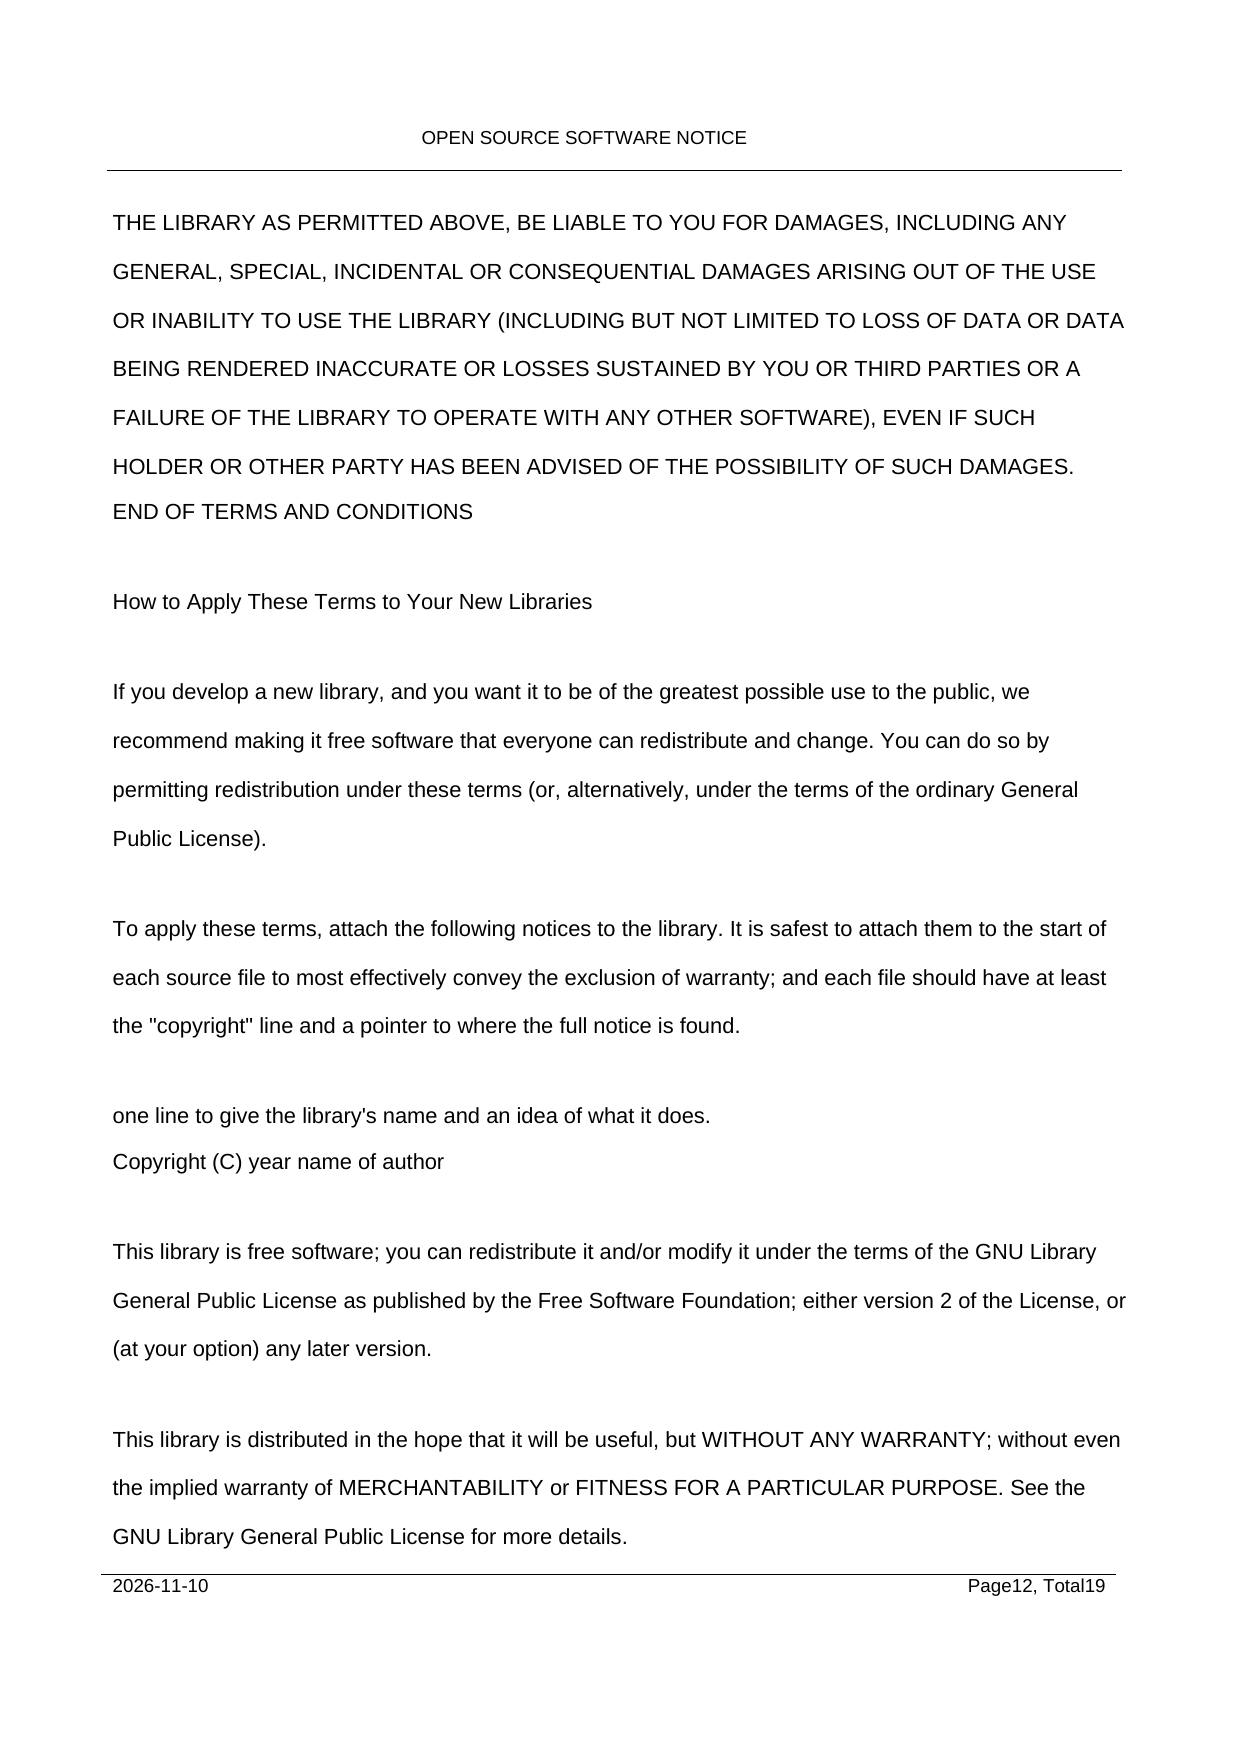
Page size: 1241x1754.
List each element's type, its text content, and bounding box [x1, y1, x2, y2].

text END OF TERMS AND CONDITIONS [112, 495, 1128, 528]
text one line to give the library's name and an idea of what it does. [112, 1100, 1128, 1132]
text If you develop a new library, and you want it to be of the greatest possible use to the public, we recommend making it free software that everyone can redistribute and change. You can do so by permitting redistribution under these terms (or, alternatively, under the terms of the ordinary General Public License). [112, 676, 1128, 854]
text Copyright (C) year name of author [112, 1145, 1128, 1177]
text This library is distributed in the hope that it will be useful, but WITHOUT ANY WARRANTY; without even the implied warranty of MERCHANTABILITY or FITNESS FOR A PARTICULAR PURPOSE. See the GNU Library General Public License for more details. [112, 1423, 1128, 1553]
text How to Apply These Terms to Your New Libraries [112, 585, 1128, 618]
text To apply these terms, attach the following notices to the library. It is safest to attach them to the start of each source file to most effectively convey the exclusion of warranty; and each file should have at least the "copyright" line and a pointer to where the full notice is found. [112, 912, 1128, 1042]
text This library is free software; you can redistribute it and/or modify it under the terms of the GNU Library General Public License as published by the Free Software Foundation; either version 2 of the License, or (at your option) any later version. [112, 1235, 1128, 1365]
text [112, 206, 1128, 483]
